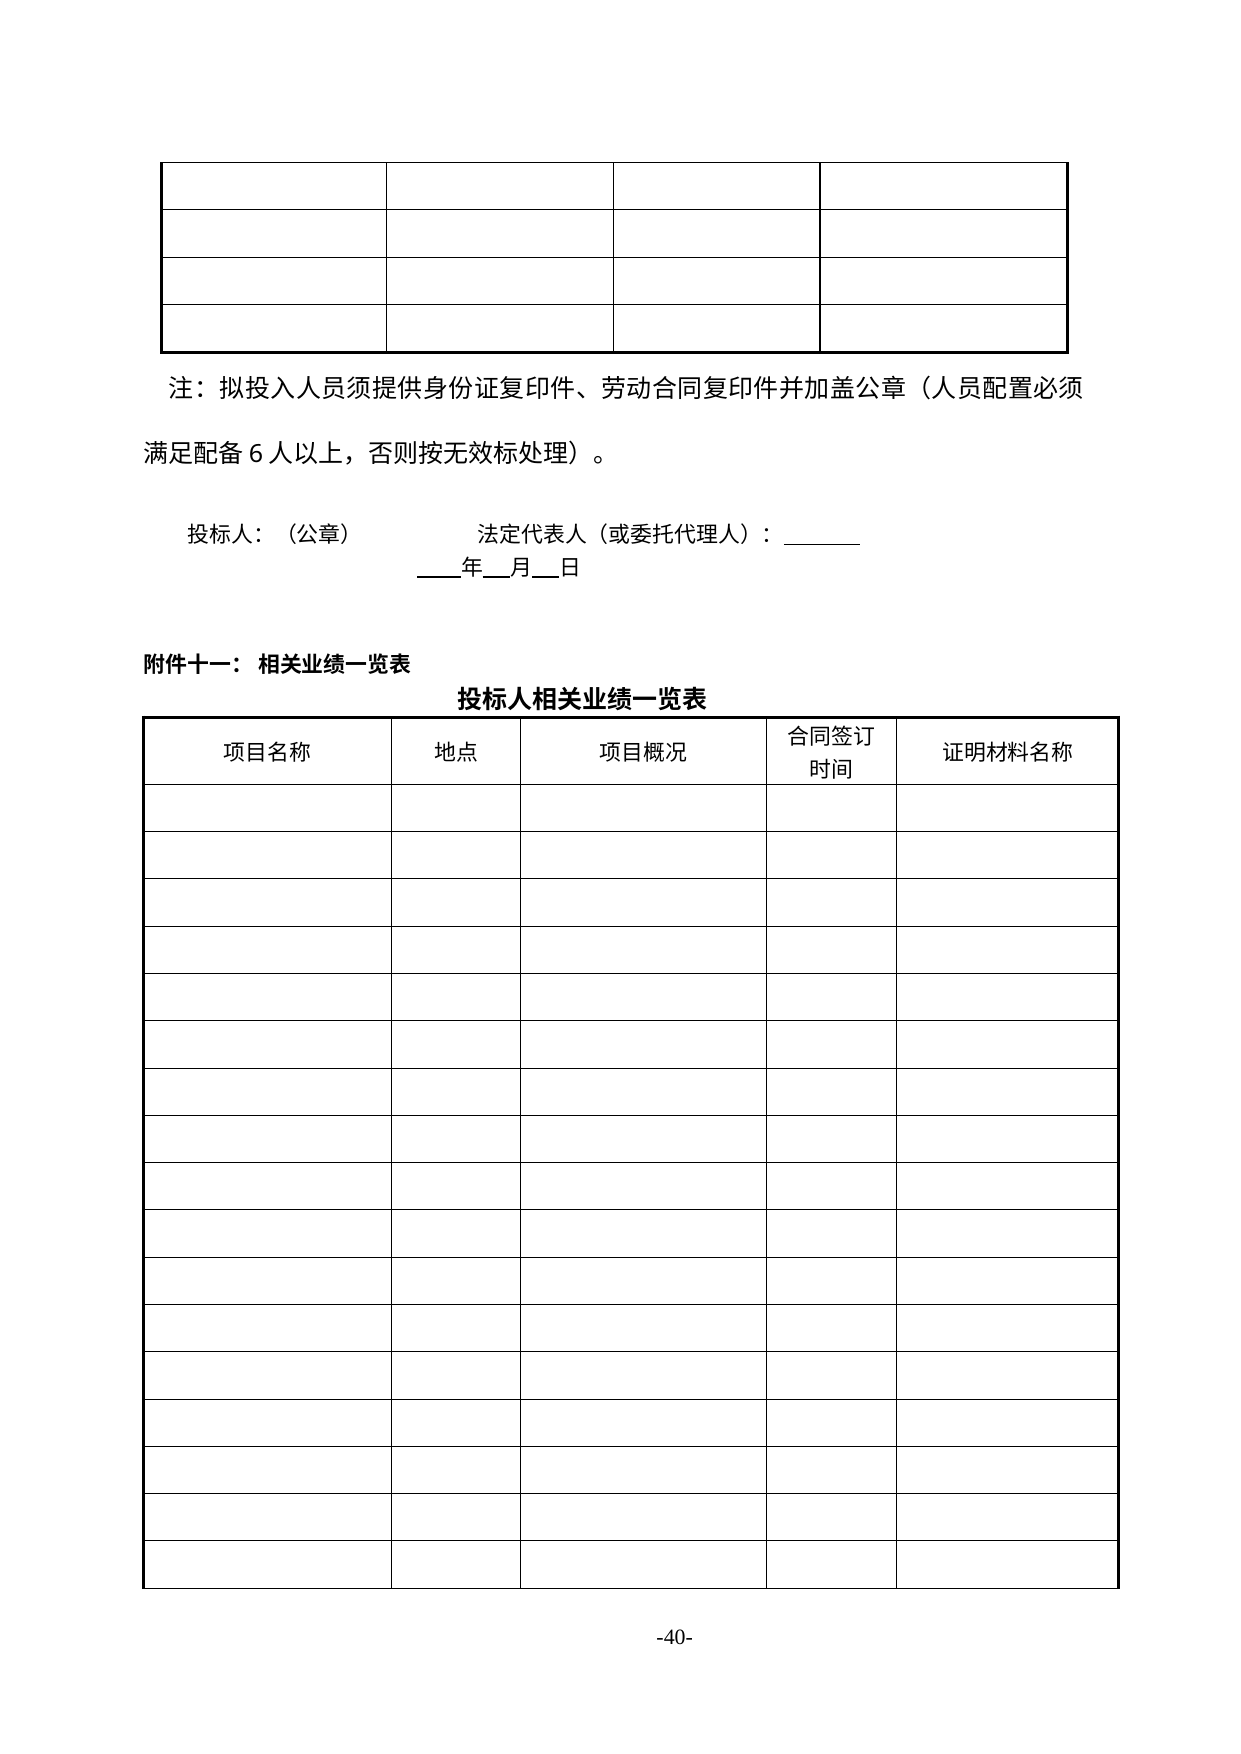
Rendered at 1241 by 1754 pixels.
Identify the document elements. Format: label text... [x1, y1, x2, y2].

table_cell [145, 1069, 391, 1115]
table_cell [145, 1210, 391, 1257]
table_cell [897, 1352, 1117, 1398]
table_cell [897, 1494, 1117, 1540]
table_cell [897, 1258, 1117, 1304]
table_cell [392, 1163, 520, 1209]
table_cell [614, 210, 819, 257]
table_cell [163, 258, 386, 304]
table_cell [145, 879, 391, 926]
table_cell [767, 1021, 896, 1067]
table_cell [767, 1210, 896, 1257]
table_cell [821, 258, 1066, 304]
table_cell [767, 1116, 896, 1162]
table_cell [767, 1494, 896, 1540]
table_cell [897, 832, 1117, 878]
table_cell [897, 1541, 1117, 1588]
table_cell [145, 1021, 391, 1067]
table_cell [614, 258, 819, 304]
table_cell [392, 879, 520, 926]
table_cell [145, 927, 391, 973]
table_cell [392, 1447, 520, 1493]
table_cell [897, 1210, 1117, 1257]
table_cell [392, 1021, 520, 1067]
table_cell [145, 1305, 391, 1351]
table_header 地点 [392, 719, 520, 784]
table_cell [767, 1400, 896, 1446]
text 注：拟投入人员须提供身份证复印件、劳动合同复印件并加盖公章（人员配置必须满足配备6人以上，否则按无效标处理）。 [143, 354, 1085, 484]
table_cell [767, 927, 896, 973]
table_cell [521, 927, 766, 973]
table_cell [521, 974, 766, 1020]
table_cell [145, 1541, 391, 1588]
table_cell [897, 879, 1117, 926]
table_cell [767, 974, 896, 1020]
table_cell [521, 1021, 766, 1067]
table_cell [821, 210, 1066, 257]
text 投标人：（公章） 法定代表人（或委托代理人）： [143, 517, 1085, 549]
table_cell [521, 1305, 766, 1351]
table_header 项目名称 [145, 719, 391, 784]
table_cell [145, 832, 391, 878]
table_cell [392, 1352, 520, 1398]
table_cell [821, 305, 1066, 351]
table_cell [145, 1494, 391, 1540]
table_cell [145, 1352, 391, 1398]
table_cell [392, 1258, 520, 1304]
table_cell [897, 974, 1117, 1020]
table_cell [392, 1494, 520, 1540]
table_header 合同签订时间 [767, 719, 896, 784]
table_cell [897, 785, 1117, 831]
table_cell [392, 832, 520, 878]
table_cell [897, 1400, 1117, 1446]
table_header 项目概况 [521, 719, 766, 784]
table_cell [897, 1021, 1117, 1067]
table_cell [897, 1447, 1117, 1493]
table_cell [521, 1210, 766, 1257]
table_header 证明材料名称 [897, 719, 1117, 784]
table_cell [392, 1400, 520, 1446]
table_cell [163, 210, 386, 257]
table_cell [767, 1541, 896, 1588]
table_cell [521, 1258, 766, 1304]
table_cell [392, 1210, 520, 1257]
table_cell [767, 1305, 896, 1351]
table_cell [521, 1163, 766, 1209]
table_cell [392, 1069, 520, 1115]
table_cell [163, 163, 386, 209]
table_cell [521, 1352, 766, 1398]
table_cell [392, 1541, 520, 1588]
table_cell [521, 1069, 766, 1115]
table_cell [392, 1116, 520, 1162]
table_cell [767, 832, 896, 878]
table_cell [897, 1163, 1117, 1209]
table_cell [145, 1163, 391, 1209]
table_cell [614, 163, 819, 209]
table_cell [392, 974, 520, 1020]
table_cell [387, 163, 613, 209]
table_cell [821, 163, 1066, 209]
table_cell [767, 879, 896, 926]
table_cell [521, 1116, 766, 1162]
table_cell [145, 785, 391, 831]
table_cell [387, 210, 613, 257]
table_cell [897, 927, 1117, 973]
table_cell [521, 1447, 766, 1493]
table_cell [392, 1305, 520, 1351]
table_cell [145, 1400, 391, 1446]
table_cell [521, 832, 766, 878]
table_cell [145, 1447, 391, 1493]
table_cell [521, 785, 766, 831]
table_cell [521, 1494, 766, 1540]
table_cell [387, 305, 613, 351]
table_cell [614, 305, 819, 351]
table_cell [897, 1069, 1117, 1115]
table_cell [392, 927, 520, 973]
table_cell [767, 1352, 896, 1398]
table_cell [767, 1069, 896, 1115]
text 年 月 日 [143, 549, 1085, 582]
table_cell [897, 1116, 1117, 1162]
table_cell [767, 785, 896, 831]
table_cell [163, 305, 386, 351]
table_cell [767, 1447, 896, 1493]
table_cell [145, 974, 391, 1020]
table_cell [521, 879, 766, 926]
list 投标人相关业绩一览表 [143, 679, 1085, 716]
table_cell [145, 1116, 391, 1162]
table_cell [392, 785, 520, 831]
table_cell [521, 1541, 766, 1588]
table_cell [767, 1163, 896, 1209]
table_cell [767, 1258, 896, 1304]
table_cell [521, 1400, 766, 1446]
table_cell [387, 258, 613, 304]
table_cell [145, 1258, 391, 1304]
text 附件十一： 相关业绩一览表 [143, 647, 1085, 679]
table_cell [897, 1305, 1117, 1351]
